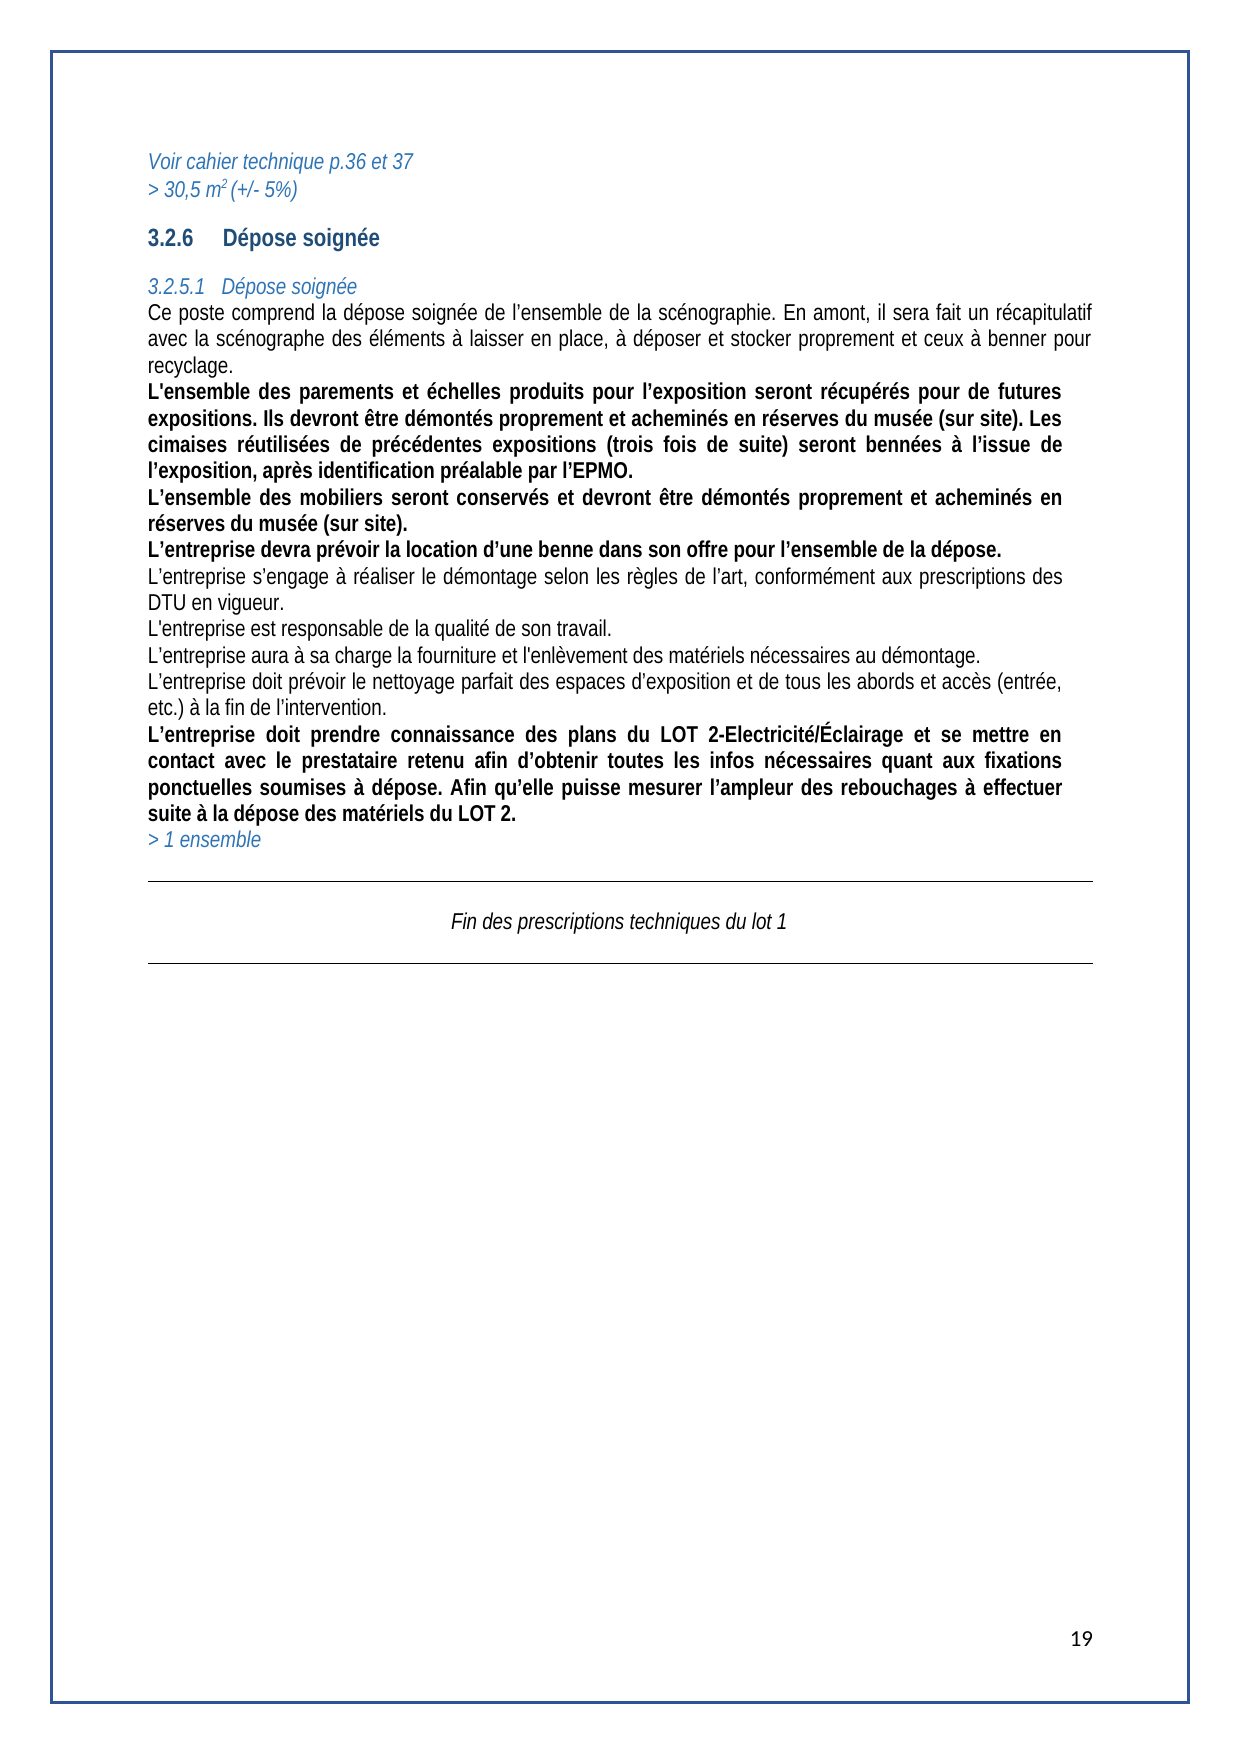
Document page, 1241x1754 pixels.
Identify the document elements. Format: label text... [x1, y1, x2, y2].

text L’entreprise doit prendre connaissance des plans du LOT 2-Electricité/Éclairage et se mettre en contact avec le prestataire retenu afin d’obtenir toutes les infos nécessaires quant aux fixations ponctuelles soumises à dépose. Afin qu’elle puisse mesurer l’ampleur des rebouchages à effectuer suite à la dépose des matériels du LOT 2. [148, 721, 1063, 826]
text L’entreprise s’engage à réaliser le démontage selon les règles de l’art, conformément aux prescriptions des DTU en vigueur. [148, 563, 1063, 615]
text > 30,5 m2 (+/- 5%) [148, 176, 1093, 202]
text Ce poste comprend la dépose soignée de l’ensemble de la scénographie. En amont, il sera fait un récapitulatif avec la scénographe des éléments à laisser en place, à déposer et stocker proprement et ceux à benner pour recyclage. [148, 299, 1093, 378]
text L'ensemble des parements et échelles produits pour l’exposition seront récupérés pour de futures expositions. Ils devront être démontés proprement et acheminés en réserves du musée (sur site). Les cimaises réutilisées de précédentes expositions (trois fois de suite) seront bennées à l’issue de l’exposition, après identification préalable par l’EPMO. [148, 378, 1063, 483]
subtitle 3.2.5.1 Dépose soignée [148, 273, 1093, 299]
text L’entreprise devra prévoir la location d’une benne dans son offre pour l’ensemble de la dépose. [148, 536, 1063, 563]
subtitle Dépose soignée [148, 223, 1093, 252]
text Voir cahier technique p.36 et 37 [148, 148, 1093, 174]
text Fin des prescriptions techniques du lot 1 [148, 908, 1093, 935]
text L’entreprise aura à sa charge la fourniture et l'enlèvement des matériels nécessaires au démontage. [148, 642, 1063, 668]
text L’entreprise doit prévoir le nettoyage parfait des espaces d’exposition et de tous les abords et accès (entrée, etc.) à la fin de l’intervention. [148, 668, 1063, 721]
text L'entreprise est responsable de la qualité de son travail. [148, 615, 1063, 642]
text > 1 ensemble [148, 826, 1093, 852]
text L’ensemble des mobiliers seront conservés et devront être démontés proprement et acheminés en réserves du musée (sur site). [148, 483, 1063, 536]
